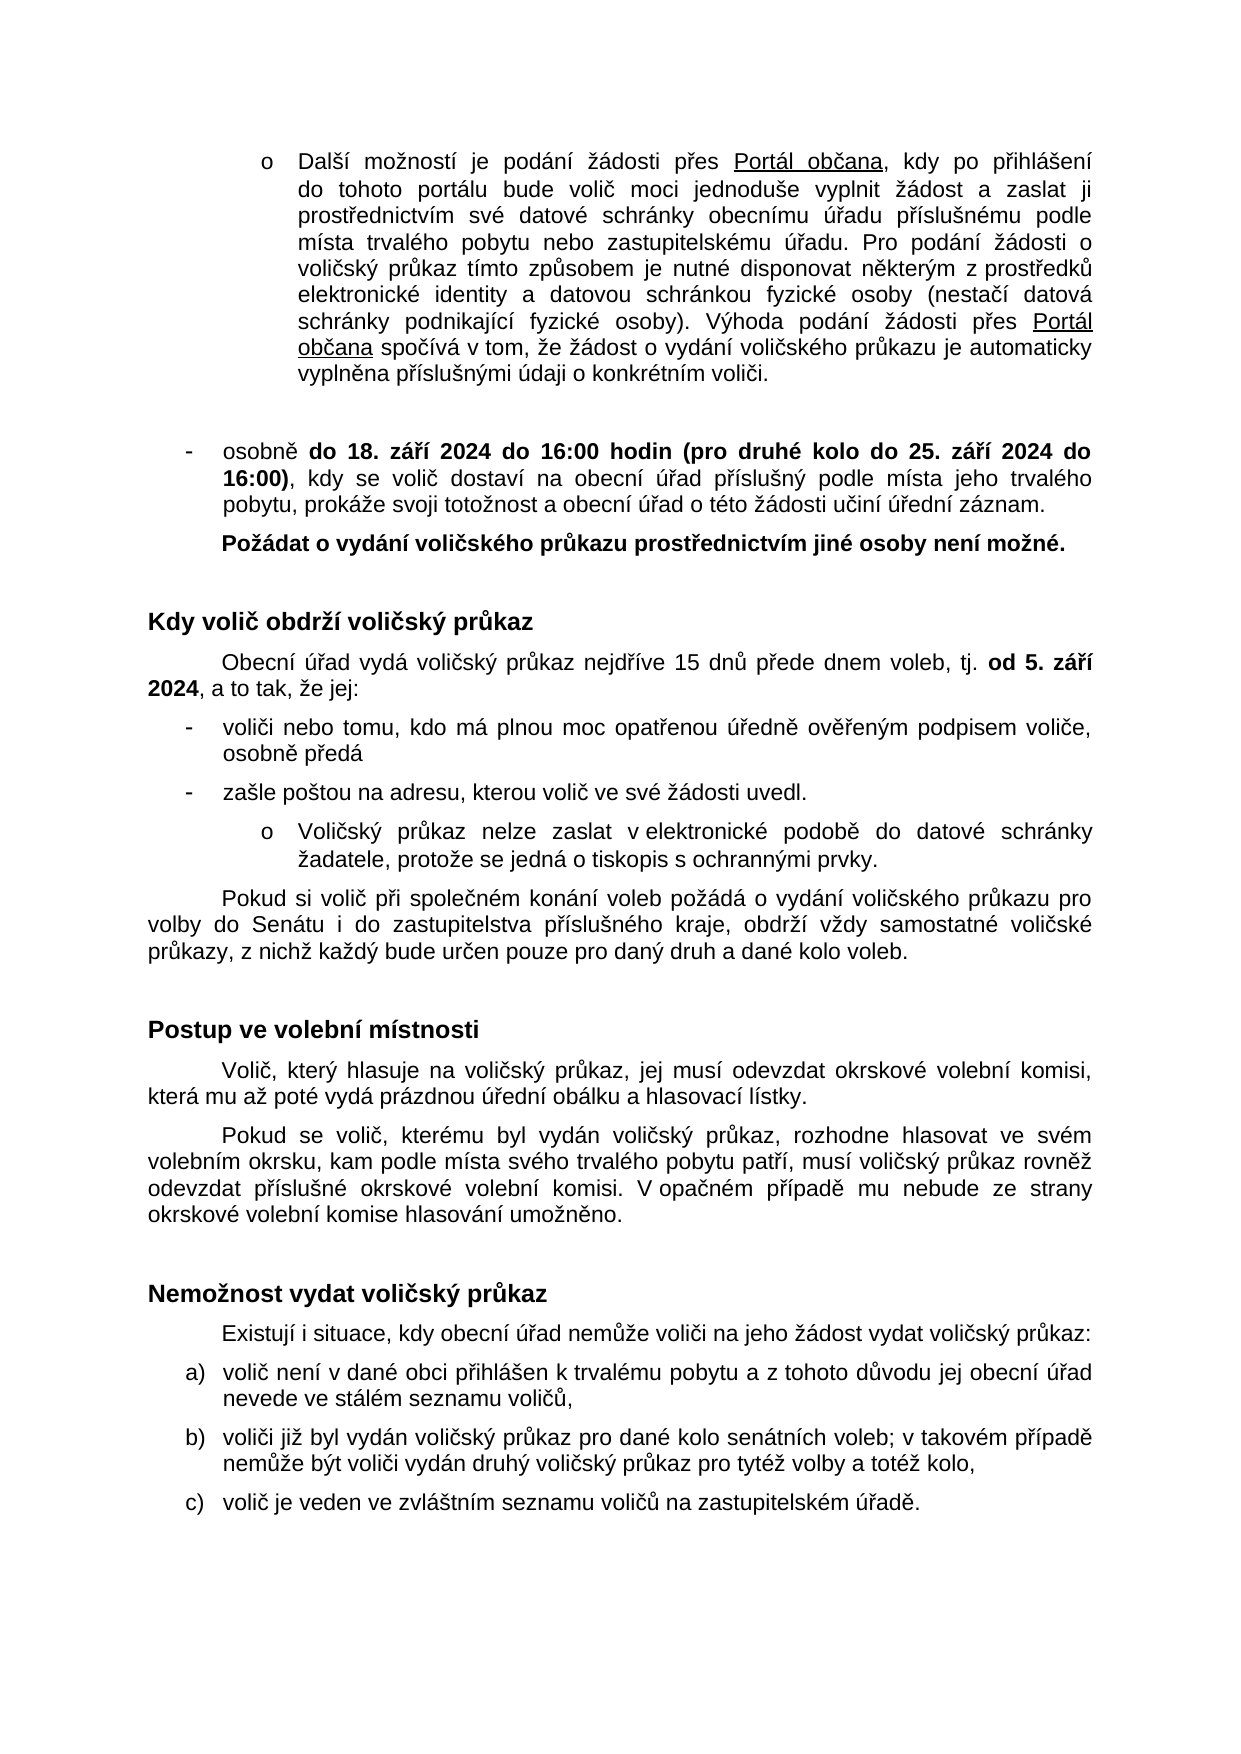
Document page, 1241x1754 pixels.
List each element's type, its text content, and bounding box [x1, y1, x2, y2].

list Další možností je podání žádosti přes Portál občana, kdy po přihlášení do tohoto portálu bude volič moci jednoduše vyplnit žádost a zaslat ji prostřednictvím své datové schránky obecnímu úřadu příslušnému podle místa trvalého pobytu nebo zastupitelskému úřadu. Pro podání žádosti o voličský průkaz tímto způsobem je nutné disponovat některým z prostředků elektronické identity a datovou schránkou fyzické osoby (nestačí datová schránky podnikající fyzické osoby). Výhoda podání žádosti přes Portál občana spočívá v tom, že žádost o vydání voličského průkazu je automaticky vyplněna příslušnými údaji o konkrétním voliči. [260, 148, 1093, 387]
text Volič, který hlasuje na voličský průkaz, jej musí odevzdat okrskové volební komisi, která mu až poté vydá prázdnou úřední obálku a hlasovací lístky. [148, 1057, 1093, 1109]
list zašle poštou na adresu, kterou volič ve své žádosti uvedl. [185, 779, 1093, 805]
text Pokud se volič, kterému byl vydán voličský průkaz, rozhodne hlasovat ve svém volebním okrsku, kam podle místa svého trvalého pobytu patří, musí voličský průkaz rovněž odevzdat příslušné okrskové volební komisi. V opačném případě mu nebude ze strany okrskové volební komise hlasování umožněno. [148, 1122, 1093, 1227]
text Nemožnost vydat voličský průkaz [148, 1279, 1093, 1307]
text Existují i situace, kdy obecní úřad nemůže voliči na jeho žádost vydat voličský průkaz: [148, 1320, 1093, 1346]
list voliči nebo tomu, kdo má plnou moc opatřenou úředně ověřeným podpisem voliče, osobně předá [185, 714, 1093, 767]
text Požádat o vydání voličského průkazu prostřednictvím jiné osoby není možné. [148, 530, 1093, 556]
list voliči již byl vydán voličský průkaz pro dané kolo senátních voleb; v takovém případě nemůže být voliči vydán druhý voličský průkaz pro tytéž volby a totéž kolo, [185, 1424, 1093, 1477]
text Postup ve volební místnosti [148, 1016, 1093, 1044]
text Kdy volič obdrží voličský průkaz [148, 607, 1093, 636]
list volič je veden ve zvláštním seznamu voličů na zastupitelském úřadě. [185, 1489, 1093, 1516]
text Obecní úřad vydá voličský průkaz nejdříve 15 dnů přede dnem voleb, tj. od 5. září 2024, a to tak, že jej: [148, 649, 1093, 701]
text Pokud si volič při společném konání voleb požádá o vydání voličského průkazu pro volby do Senátu i do zastupitelstva příslušného kraje, obdrží vždy samostatné voličské průkazy, z nichž každý bude určen pouze pro daný druh a dané kolo voleb. [148, 885, 1093, 964]
list Voličský průkaz nelze zaslat v elektronické podobě do datové schránky žadatele, protože se jedná o tiskopis s ochrannými prvky. [260, 818, 1093, 873]
list osobně do 18. září 2024 do 16:00 hodin (pro druhé kolo do 25. září 2024 do 16:00), kdy se volič dostaví na obecní úřad příslušný podle místa jeho trvalého pobytu, prokáže svoji totožnost a obecní úřad o této žádosti učiní úřední záznam. [185, 438, 1093, 517]
list volič není v dané obci přihlášen k trvalému pobytu a z tohoto důvodu jej obecní úřad nevede ve stálém seznamu voličů, [185, 1359, 1093, 1412]
